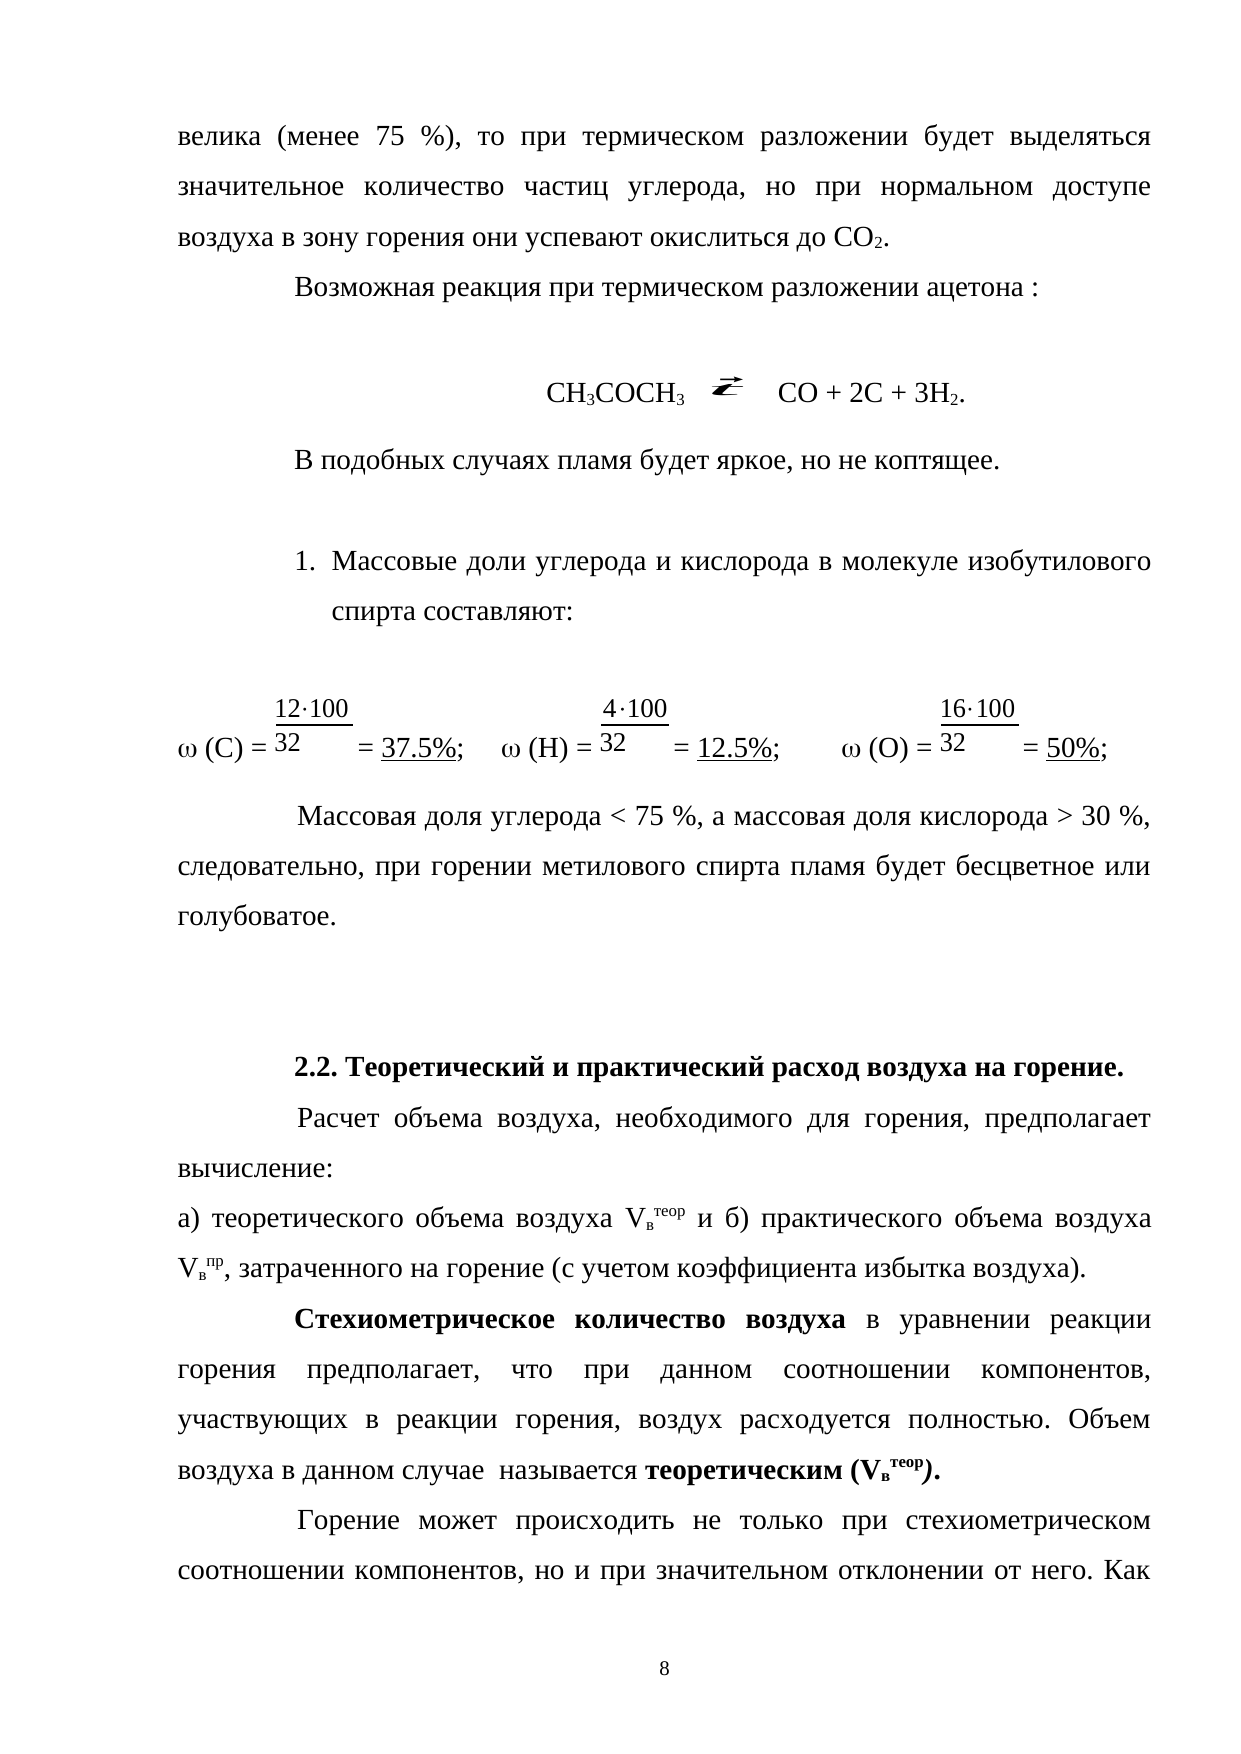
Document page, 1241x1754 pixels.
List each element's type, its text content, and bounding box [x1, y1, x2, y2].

text а) теоретического объема воздуха Vвтеор и б) практического объема воздуха Vвпр, затраченного на горение (с учетом коэффициента избытка воздуха). [177, 1200, 1152, 1284]
list Массовые доли углерода и кислорода в молекуле изобутилового спирта составляют: [294, 543, 1152, 627]
text 2.2. Теоретический и практический расход воздуха на горение. [294, 1049, 1152, 1083]
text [177, 1502, 1152, 1586]
text Возможная реакция при термическом разложении ацетона : [177, 269, 1152, 303]
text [177, 118, 1152, 252]
text СН3СОСН3 СО + 2С + 3Н2. [429, 370, 1152, 409]
text (С) = = 37.5%; (Н) = = 12.5%; (О) = = 50%; [177, 694, 1152, 764]
text Массовая доля углерода < 75 %, а массовая доля кислорода > 30 %, следовательно, при горении метилового спирта пламя будет бесцветное или голубоватое. [177, 798, 1152, 932]
text Стехиометрическое количество воздуха в уравнении реакции горения предполагает, что при данном соотношении компонентов, участвующих в реакции горения, воздух расходуется полностью. Объем воздуха в данном случае называется теоретическим (Vвтеор). [177, 1301, 1152, 1485]
text В подобных случаях пламя будет яркое, но не коптящее. [177, 442, 1152, 476]
text Расчет объема воздуха, необходимого для горения, предполагает вычисление: [177, 1100, 1152, 1183]
